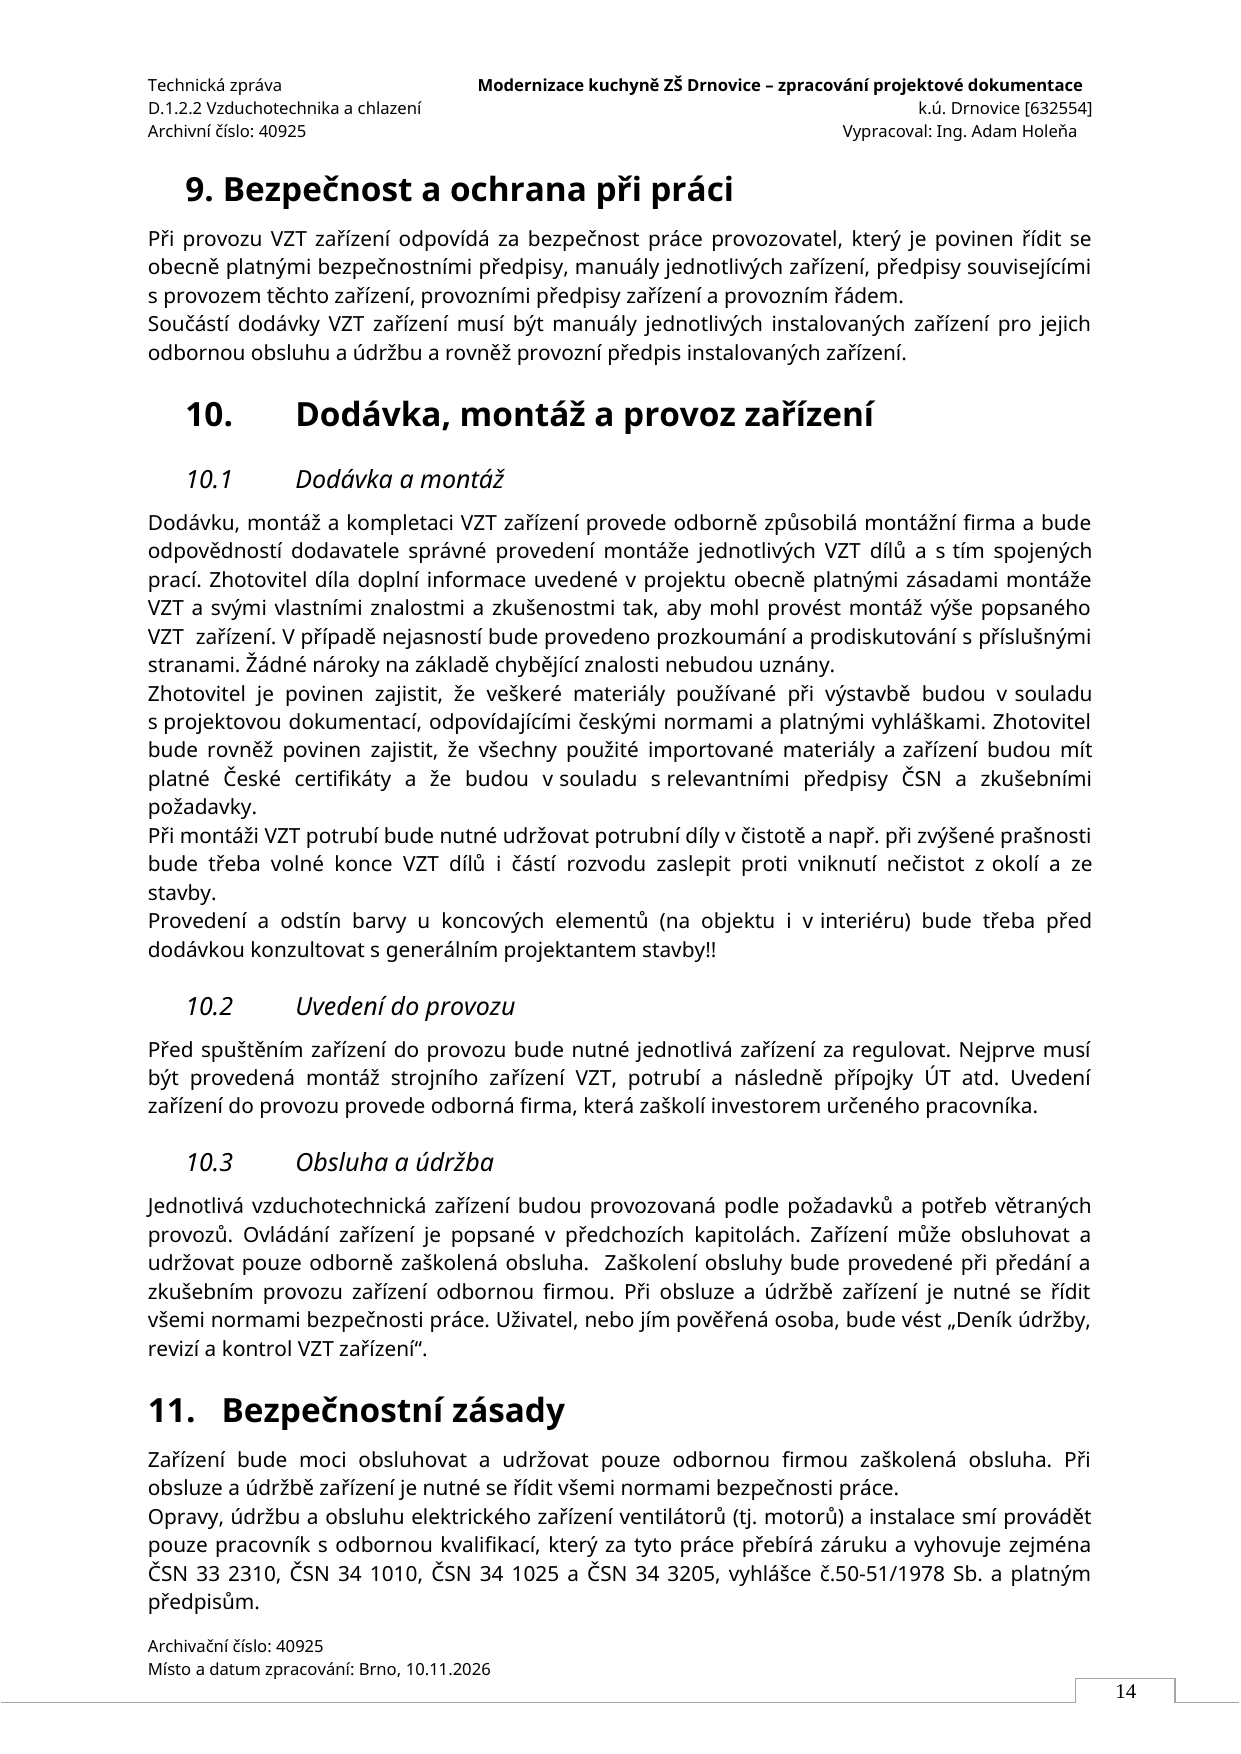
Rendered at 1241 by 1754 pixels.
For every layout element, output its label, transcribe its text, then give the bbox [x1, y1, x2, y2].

text Součástí dodávky VZT zařízení musí být manuály jednotlivých instalovaných zařízení pro jejich odbornou obsluhu a údržbu a rovněž provozní předpis instalovaných zařízení. [148, 309, 1092, 366]
text Jednotlivá vzduchotechnická zařízení budou provozovaná podle požadavků a potřeb větraných provozů. Ovládání zařízení je popsané v předchozích kapitolách. Zařízení může obsluhovat a udržovat pouze odborně zaškolená obsluha. Zaškolení obsluhy bude provedené při předání a zkušebním provozu zařízení odbornou firmou. Při obsluze a údržbě zařízení je nutné se řídit všemi normami bezpečnosti práce. Uživatel, nebo jím pověřená osoba, bude vést „Deník údržby, revizí a kontrol VZT zařízení“. [148, 1192, 1092, 1362]
text Dodávku, montáž a kompletaci VZT zařízení provede odborně způsobilá montážní firma a bude odpovědností dodavatele správné provedení montáže jednotlivých VZT dílů a s tím spojených prací. Zhotovitel díla doplní informace uvedené v projektu obecně platnými zásadami montáže VZT a svými vlastními znalostmi a zkušenostmi tak, aby mohl provést montáž výše popsaného VZT zařízení. V případě nejasností bude provedeno prozkoumání a prodiskutování s příslušnými stranami. Žádné nároky na základě chybějící znalosti nebudou uznány. [148, 508, 1092, 679]
text Při montáži VZT potrubí bude nutné udržovat potrubní díly v čistotě a např. při zvýšené prašnosti bude třeba volné konce VZT dílů i částí rozvodu zaslepit proti vniknutí nečistot z okolí a ze stavby. [148, 821, 1092, 906]
text Zhotovitel je povinen zajistit, že veškeré materiály používané při výstavbě budou v souladu s projektovou dokumentací, odpovídajícími českými normami a platnými vyhláškami. Zhotovitel bude rovněž povinen zajistit, že všechny použité importované materiály a zařízení budou mít platné České certifikáty a že budou v souladu s relevantními předpisy ČSN a zkušebními požadavky. [148, 679, 1092, 821]
subtitle Uvedení do provozu [185, 988, 1092, 1022]
text Při provozu VZT zařízení odpovídá za bezpečnost práce provozovatel, který je povinen řídit se obecně platnými bezpečnostními předpisy, manuály jednotlivých zařízení, předpisy souvisejícími s provozem těchto zařízení, provozními předpisy zařízení a provozním řádem. [148, 224, 1092, 309]
text Zařízení bude moci obsluhovat a udržovat pouze odbornou firmou zaškolená obsluha. Při obsluze a údržbě zařízení je nutné se řídit všemi normami bezpečnosti práce. [148, 1445, 1092, 1502]
subtitle Dodávka a montáž [185, 462, 1092, 496]
text Opravy, údržbu a obsluhu elektrického zařízení ventilátorů (tj. motorů) a instalace smí provádět pouze pracovník s odbornou kvalifikací, který za tyto práce přebírá záruku a vyhovuje zejména ČSN 33 2310, ČSN 34 1010, ČSN 34 1025 a ČSN 34 3205, vyhlášce č.50-51/1978 Sb. a platným předpisům. [148, 1502, 1092, 1616]
text Před spuštěním zařízení do provozu bude nutné jednotlivá zařízení za regulovat. Nejprve musí být provedená montáž strojního zařízení VZT, potrubí a následně přípojky ÚT atd. Uvedení zařízení do provozu provede odborná firma, která zaškolí investorem určeného pracovníka. [148, 1035, 1092, 1120]
subtitle Obsluha a údržba [185, 1145, 1092, 1179]
text Provedení a odstín barvy u koncových elementů (na objektu i v interiéru) bude třeba před dodávkou konzultovat s generálním projektantem stavby!! [148, 906, 1092, 963]
subtitle Bezpečnost a ochrana při práci [185, 166, 1092, 211]
subtitle Dodávka, montáž a provoz zařízení [185, 391, 1092, 437]
subtitle Bezpečnostní zásady [148, 1387, 1092, 1433]
